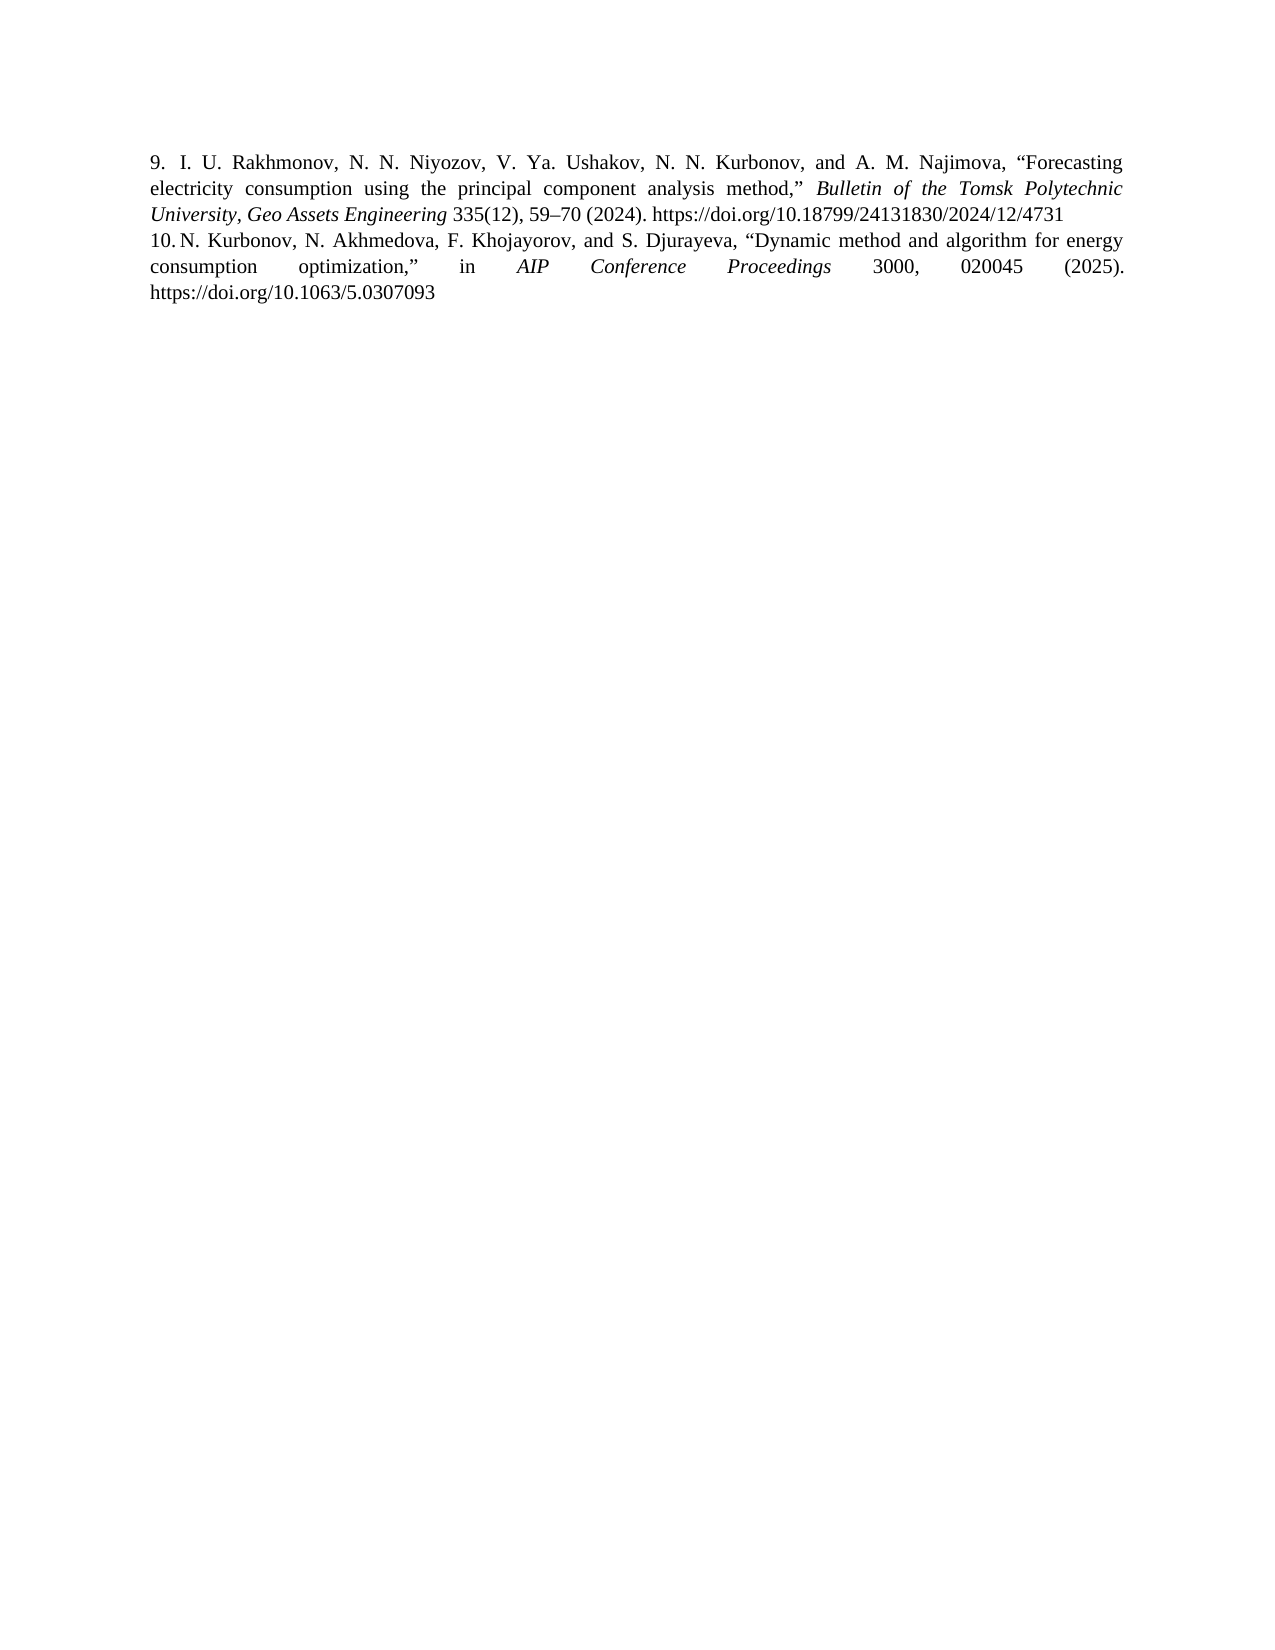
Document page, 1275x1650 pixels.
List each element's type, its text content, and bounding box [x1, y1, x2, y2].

list I. U. Rakhmonov, N. N. Niyozov, V. Ya. Ushakov, N. N. Kurbonov, and A. M. Najimova, “Forecasting electricity consumption using the principal component analysis method,” Bulletin of the Tomsk Polytechnic University, Geo Assets Engineering 335(12), 59–70 (2024). https://doi.org/10.18799/24131830/2024/12/4731 [150, 150, 1125, 226]
list N. Kurbonov, N. Akhmedova, F. Khojayorov, and S. Djurayeva, “Dynamic method and algorithm for energy consumption optimization,” in AIP Conference Proceedings 3000, 020045 (2025). https://doi.org/10.1063/5.0307093 [150, 228, 1125, 304]
